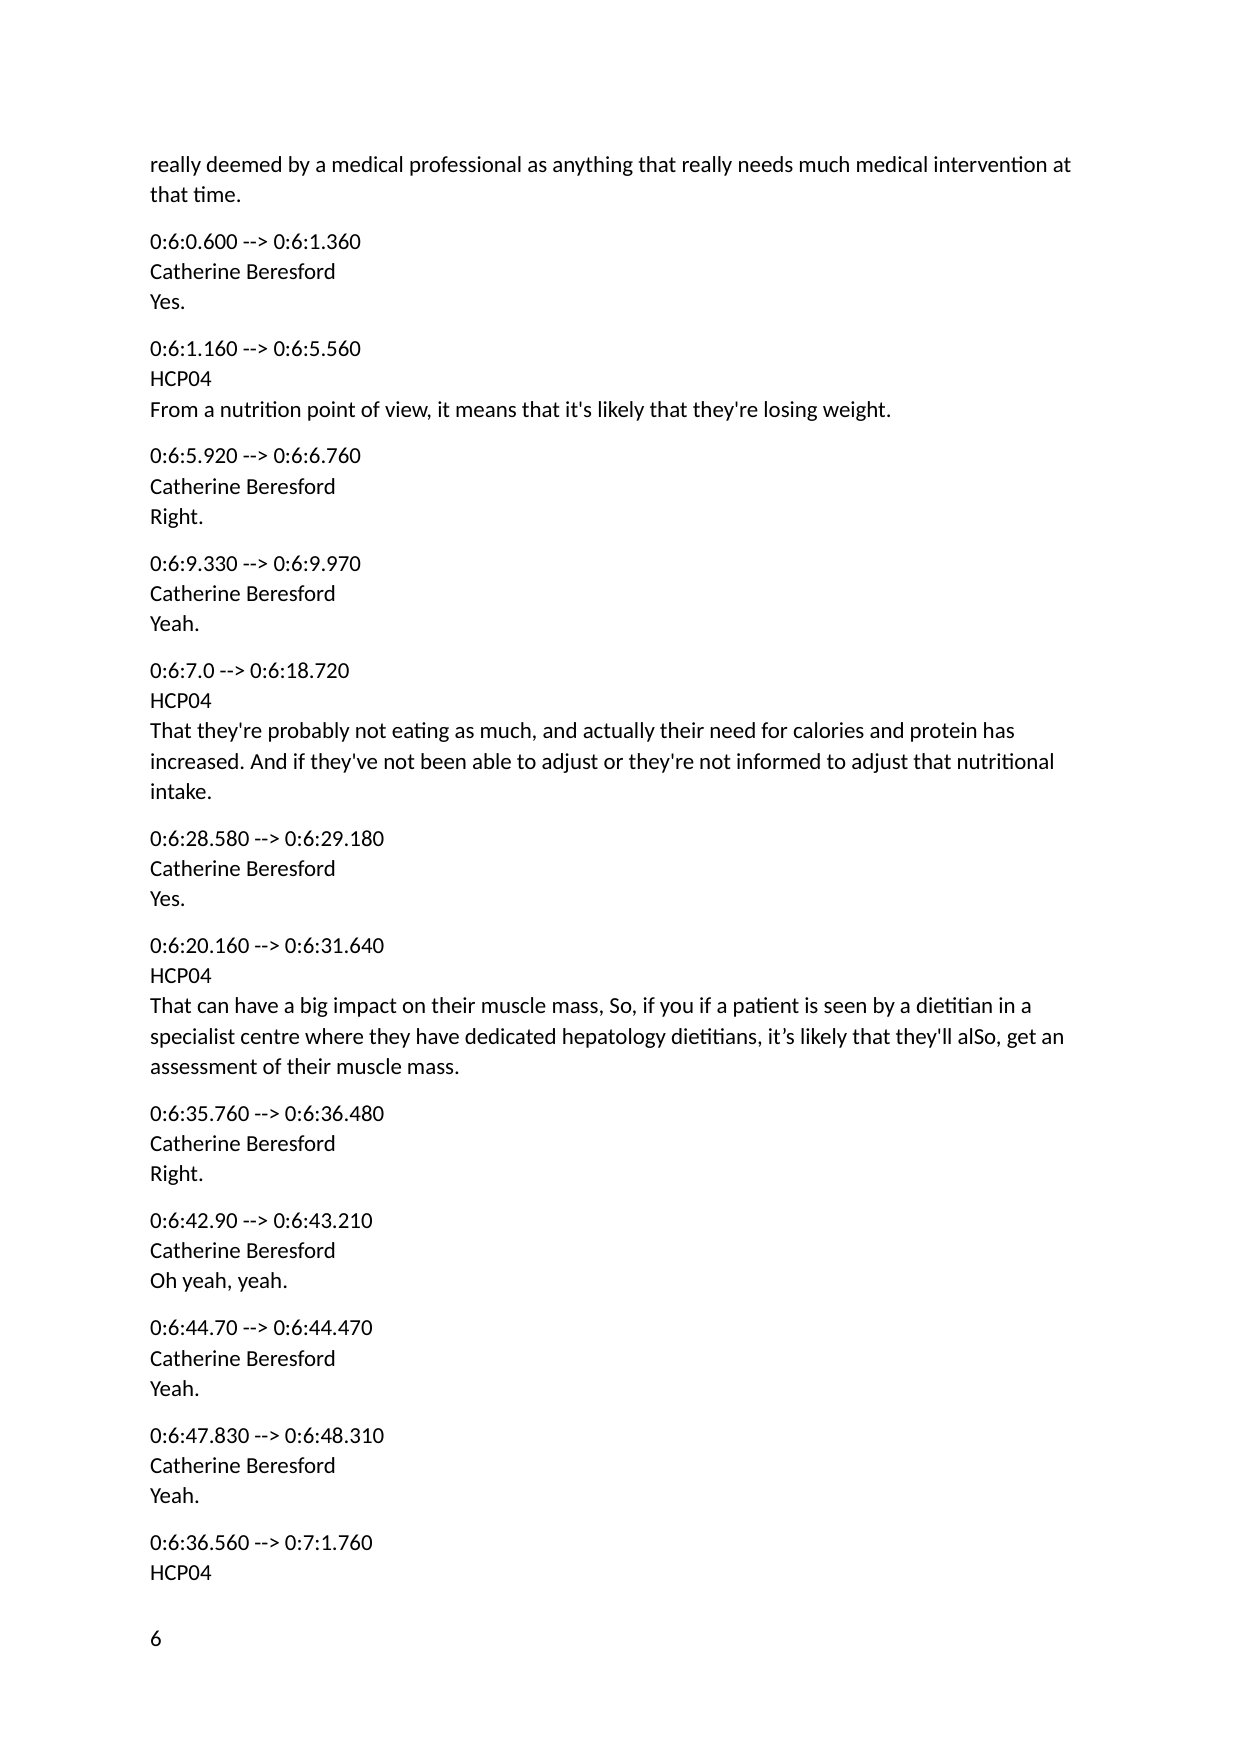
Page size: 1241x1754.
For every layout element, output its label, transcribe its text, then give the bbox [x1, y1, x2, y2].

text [150, 150, 1090, 208]
text 0:6:7.0 --> 0:6:18.720 HCP04 That they're probably not eating as much, and actually their need for calories and protein has increased. And if they've not been able to adjust or they're not informed to adjust that nutritional intake. [150, 656, 1090, 805]
text 0:6:47.830 --> 0:6:48.310 Catherine Beresford Yeah. [150, 1421, 1090, 1509]
text 0:6:20.160 --> 0:6:31.640 HCP04 That can have a big impact on their muscle mass, So, if you if a patient is seen by a dietitian in a specialist centre where they have dedicated hepatology dietitians, it’s likely that they'll alSo, get an assessment of their muscle mass. [150, 931, 1090, 1080]
text 0:6:5.920 --> 0:6:6.760 Catherine Beresford Right. [150, 442, 1090, 530]
text 0:6:0.600 --> 0:6:1.360 Catherine Beresford Yes. [150, 227, 1090, 316]
text 0:6:35.760 --> 0:6:36.480 Catherine Beresford Right. [150, 1099, 1090, 1187]
text 0:6:44.70 --> 0:6:44.470 Catherine Beresford Yeah. [150, 1313, 1090, 1402]
text 0:6:9.330 --> 0:6:9.970 Catherine Beresford Yeah. [150, 549, 1090, 637]
text 0:6:42.90 --> 0:6:43.210 Catherine Beresford Oh yeah, yeah. [150, 1206, 1090, 1295]
text 0:6:28.580 --> 0:6:29.180 Catherine Beresford Yes. [150, 824, 1090, 912]
text 0:6:1.160 --> 0:6:5.560 HCP04 From a nutrition point of view, it means that it's likely that they're losing weight. [150, 334, 1090, 423]
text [150, 1528, 1090, 1586]
